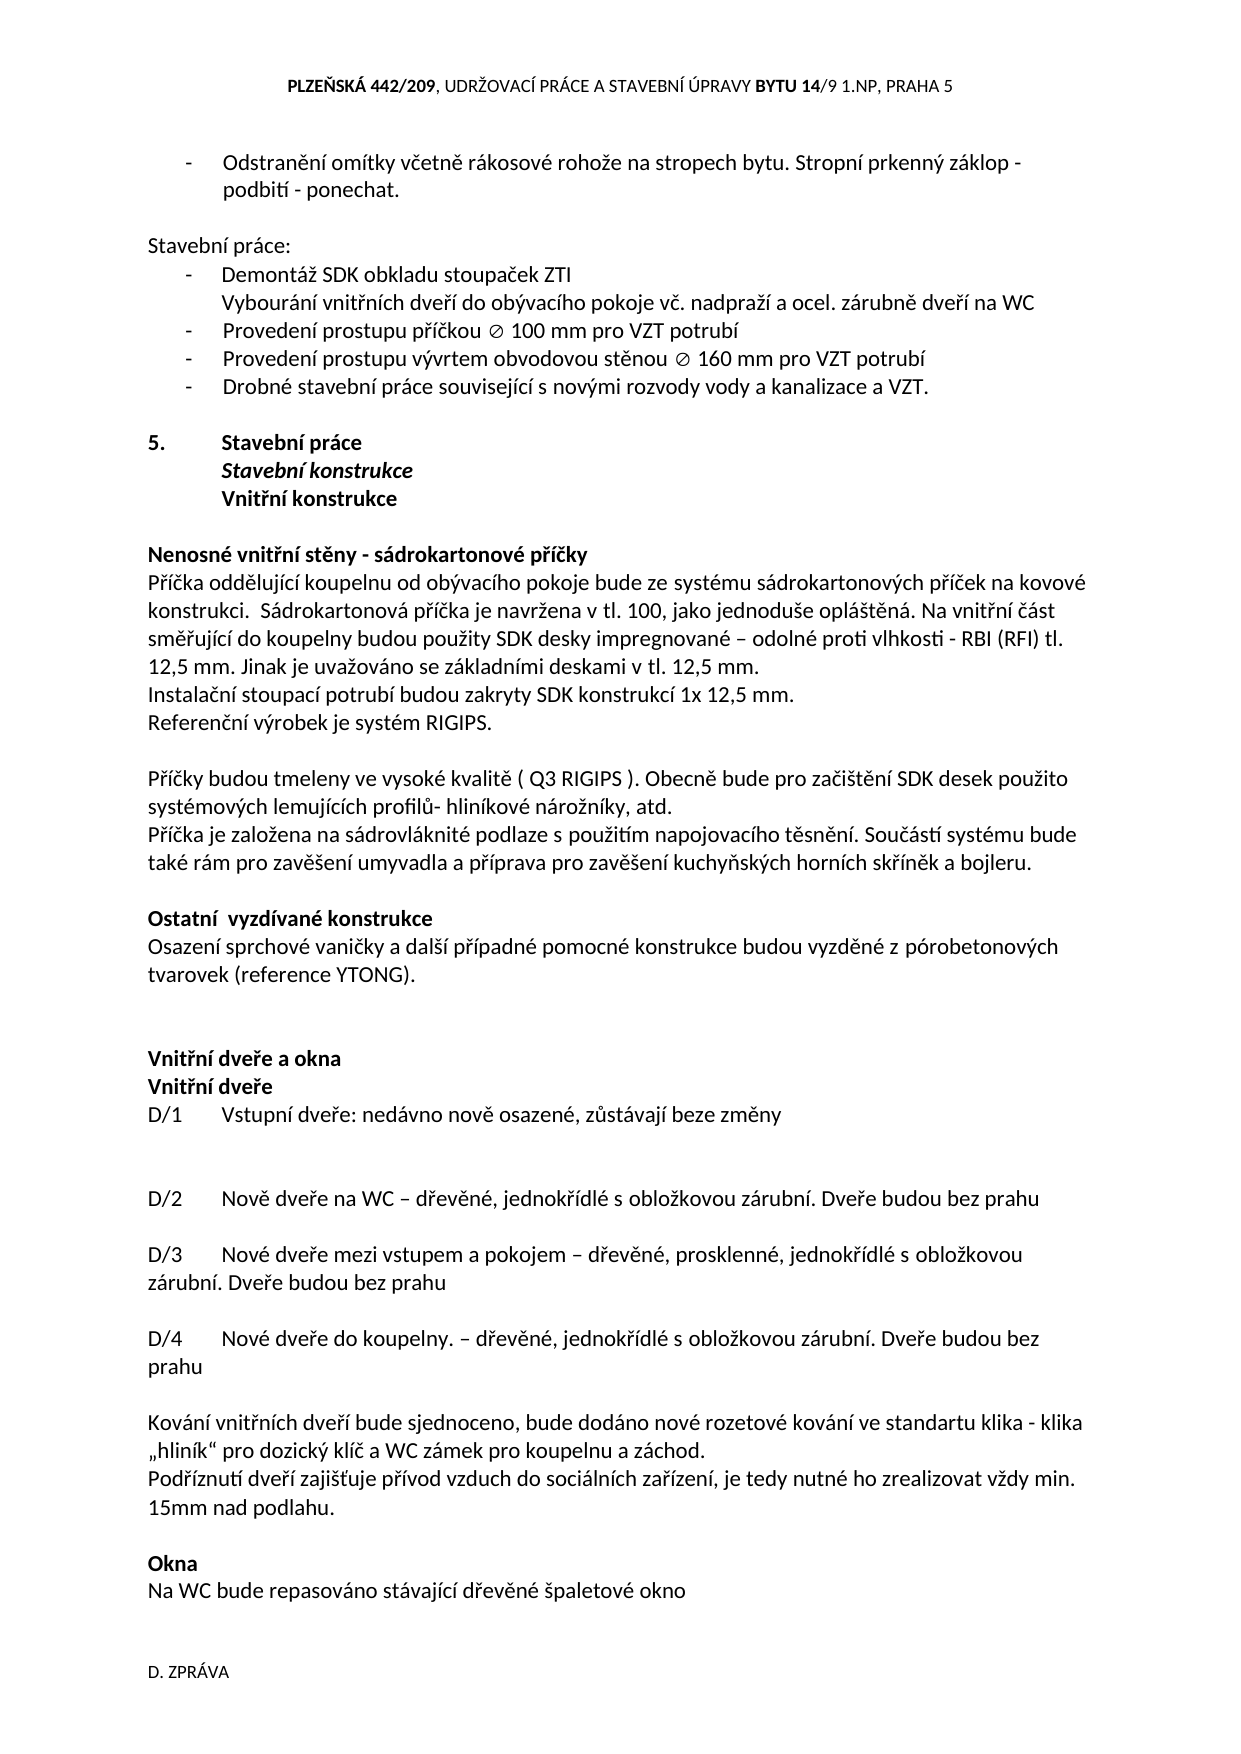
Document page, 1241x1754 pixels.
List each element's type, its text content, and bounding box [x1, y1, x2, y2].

text Vnitřní dveře a okna [148, 1044, 1093, 1072]
text Kování vnitřních dveří bude sjednoceno, bude dodáno nové rozetové kování ve standartu klika - klika „hliník“ pro dozický klíč a WC zámek pro koupelnu a záchod. [148, 1408, 1093, 1464]
text Stavební práce: [148, 232, 1093, 260]
text D/3 Nové dveře mezi vstupem a pokojem – dřevěné, prosklenné, jednokřídlé s obložkovou zárubní. Dveře budou bez prahu [148, 1240, 1093, 1296]
text Příčka oddělující koupelnu od obývacího pokoje bude ze systému sádrokartonových příček na kovové konstrukci. Sádrokartonová příčka je navržena v tl. 100, jako jednoduše opláštěná. Na vnitřní část směřující do koupelny budou použity SDK desky impregnované – odolné proti vlhkosti - RBI (RFI) tl. 12,5 mm. Jinak je uvažováno se základními deskami v tl. 12,5 mm. [148, 568, 1093, 680]
text - Demontáž SDK obkladu stoupaček ZTI [148, 260, 1093, 288]
text Instalační stoupací potrubí budou zakryty SDK konstrukcí 1x 12,5 mm. [148, 680, 1093, 708]
text Vybourání vnitřních dveří do obývacího pokoje vč. nadpraží a ocel. zárubně dveří na WC [148, 288, 1093, 316]
text Stavební konstrukce [148, 456, 1093, 484]
text Nenosné vnitřní stěny - sádrokartonové příčky [148, 540, 1093, 568]
text Na WC bude repasováno stávající dřevěné špaletové okno [148, 1577, 1093, 1605]
list Provedení prostupu příčkou 100 mm pro VZT potrubí [185, 316, 1093, 344]
text Okna [148, 1549, 1093, 1577]
list Drobné stavební práce související s novými rozvody vody a kanalizace a VZT. [185, 372, 1093, 400]
text Podříznutí dveří zajišťuje přívod vzduch do sociálních zařízení, je tedy nutné ho zrealizovat vždy min. 15mm nad podlahu. [148, 1464, 1093, 1521]
text Ostatní vyzdívané konstrukce [148, 904, 1093, 932]
text Osazení sprchové vaničky a další případné pomocné konstrukce budou vyzděné z pórobetonových tvarovek (reference YTONG). [148, 932, 1093, 988]
text D/4 Nové dveře do koupelny. – dřevěné, jednokřídlé s obložkovou zárubní. Dveře budou bez prahu [148, 1324, 1093, 1381]
text Referenční výrobek je systém RIGIPS. [148, 708, 1093, 736]
text Vnitřní dveře [148, 1072, 1093, 1100]
list Provedení prostupu vývrtem obvodovou stěnou 160 mm pro VZT potrubí [185, 344, 1093, 372]
text D/1 Vstupní dveře: nedávno nově osazené, zůstávají beze změny [148, 1100, 1093, 1128]
text Vnitřní konstrukce [148, 484, 1093, 512]
text D/2 Nově dveře na WC – dřevěné, jednokřídlé s obložkovou zárubní. Dveře budou bez prahu [148, 1184, 1093, 1212]
text Příčka je založena na sádrovláknité podlaze s použitím napojovacího těsnění. Součástí systému bude také rám pro zavěšení umyvadla a příprava pro zavěšení kuchyňských horních skříněk a bojleru. [148, 820, 1093, 876]
text Příčky budou tmeleny ve vysoké kvalitě ( Q3 RIGIPS ). Obecně bude pro začištění SDK desek použito systémových lemujících profilů- hliníkové nárožníky, atd. [148, 764, 1093, 820]
text 5. Stavební práce [148, 428, 1093, 456]
list Odstranění omítky včetně rákosové rohože na stropech bytu. Stropní prkenný záklop - podbití - ponechat. [185, 148, 1093, 204]
